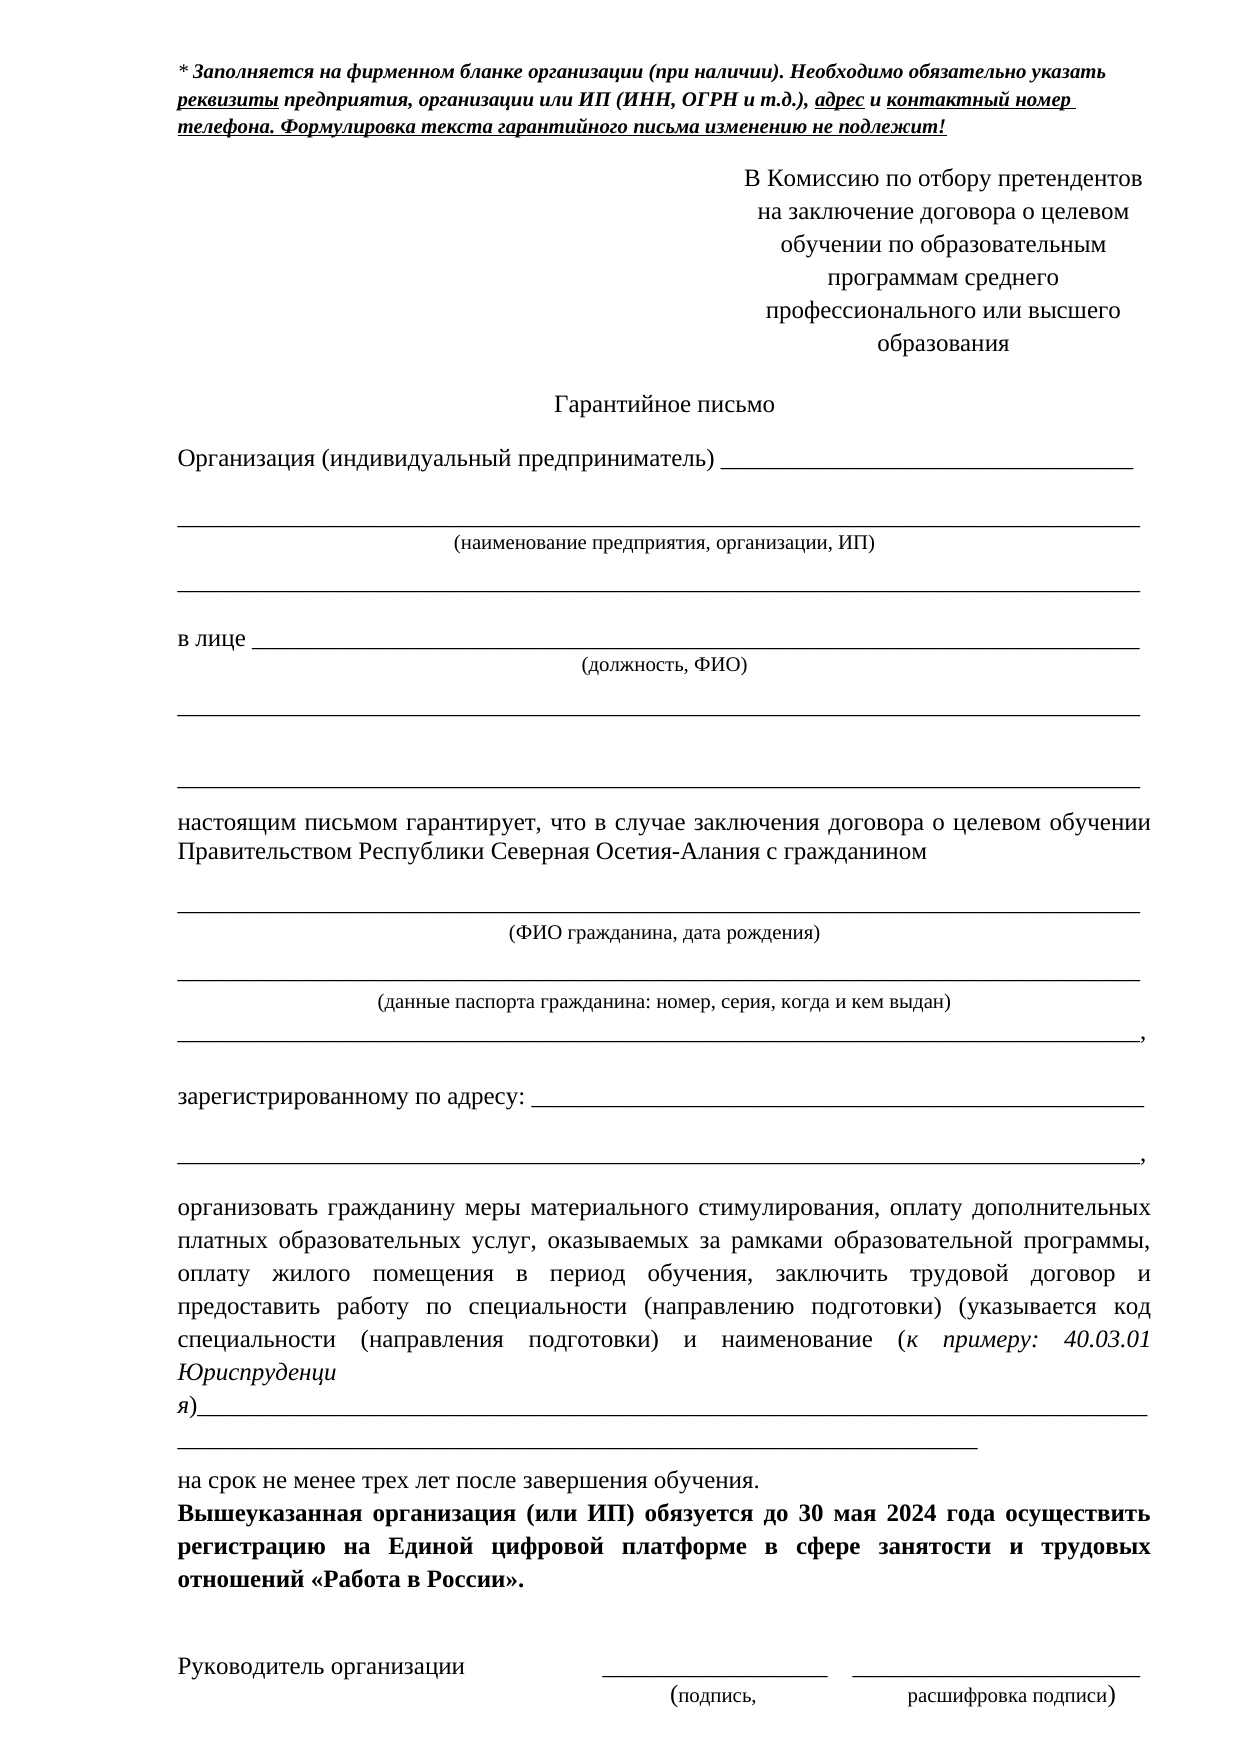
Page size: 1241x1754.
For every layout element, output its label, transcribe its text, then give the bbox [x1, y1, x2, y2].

text зарегистрированному по адресу: _________________________________________________ [177, 1081, 1152, 1110]
text (ФИО гражданина, дата рождения) [177, 919, 1152, 944]
text _____________________________________________________________________________ [177, 887, 1152, 915]
text (должность, ФИО) [177, 652, 1152, 676]
text настоящим письмом гарантирует, что в случае заключения договора о целевом обучении Правительством Республики Северная Осетия-Алания с гражданином [177, 807, 1152, 865]
text (подпись, расшифровка подписи) [177, 1679, 1152, 1708]
table_header В Комиссию по отбору претендентов на заключение договора о целевом обучении по образовательным программам среднего профессионального или высшего образования [724, 163, 1163, 360]
text (данные паспорта гражданина: номер, серия, когда и кем выдан) [177, 989, 1152, 1013]
text _____________________________________________________________________________ [177, 501, 1152, 530]
text * Заполняется на фирменном бланке организации (при наличии). Необходимо обязательно указать реквизиты предприятия, организации или ИП (ИНН, ОГРН и т.д.), адрес и контактный номер телефона. Формулировка текста гарантийного письма изменению не подлежит! [177, 59, 1152, 138]
text _____________________________________________________________________________, [177, 1138, 1152, 1167]
text Вышеуказанная организация (или ИП) обязуется до 30 мая 2024 года осуществить регистрацию на Единой цифровой платформе в сфере занятости и трудовых отношений «Работа в России». [177, 1498, 1152, 1593]
text на срок не менее трех лет после завершения обучения. [177, 1465, 1152, 1494]
text _____________________________________________________________________________ [177, 566, 1152, 594]
text _____________________________________________________________________________ [177, 762, 1152, 791]
text Руководитель организации __________________ _______________________ [177, 1651, 1152, 1679]
text Гарантийное письмо [177, 389, 1152, 418]
text Организация (индивидуальный предприниматель) _________________________________ [177, 443, 1152, 472]
text (наименование предприятия, организации, ИП) [177, 530, 1152, 554]
text _____________________________________________________________________________, [177, 1016, 1152, 1045]
text _____________________________________________________________________________ [177, 956, 1152, 984]
text в лице _______________________________________________________________________ [177, 623, 1152, 652]
text _____________________________________________________________________________ [177, 690, 1152, 719]
text организовать гражданину меры материального стимулирования, оплату дополнительных платных образовательных услуг, оказываемых за рамками образовательной программы, оплату жилого помещения в период обучения, заключить трудовой договор и предоставить работу по специальности (направлению подготовки) (указывается код специальности (направления подготовки) и наименование (к примеру: 40.03.01 Юриспруденция)____________________________________________________________________________________________________________________________________________ [177, 1192, 1152, 1452]
